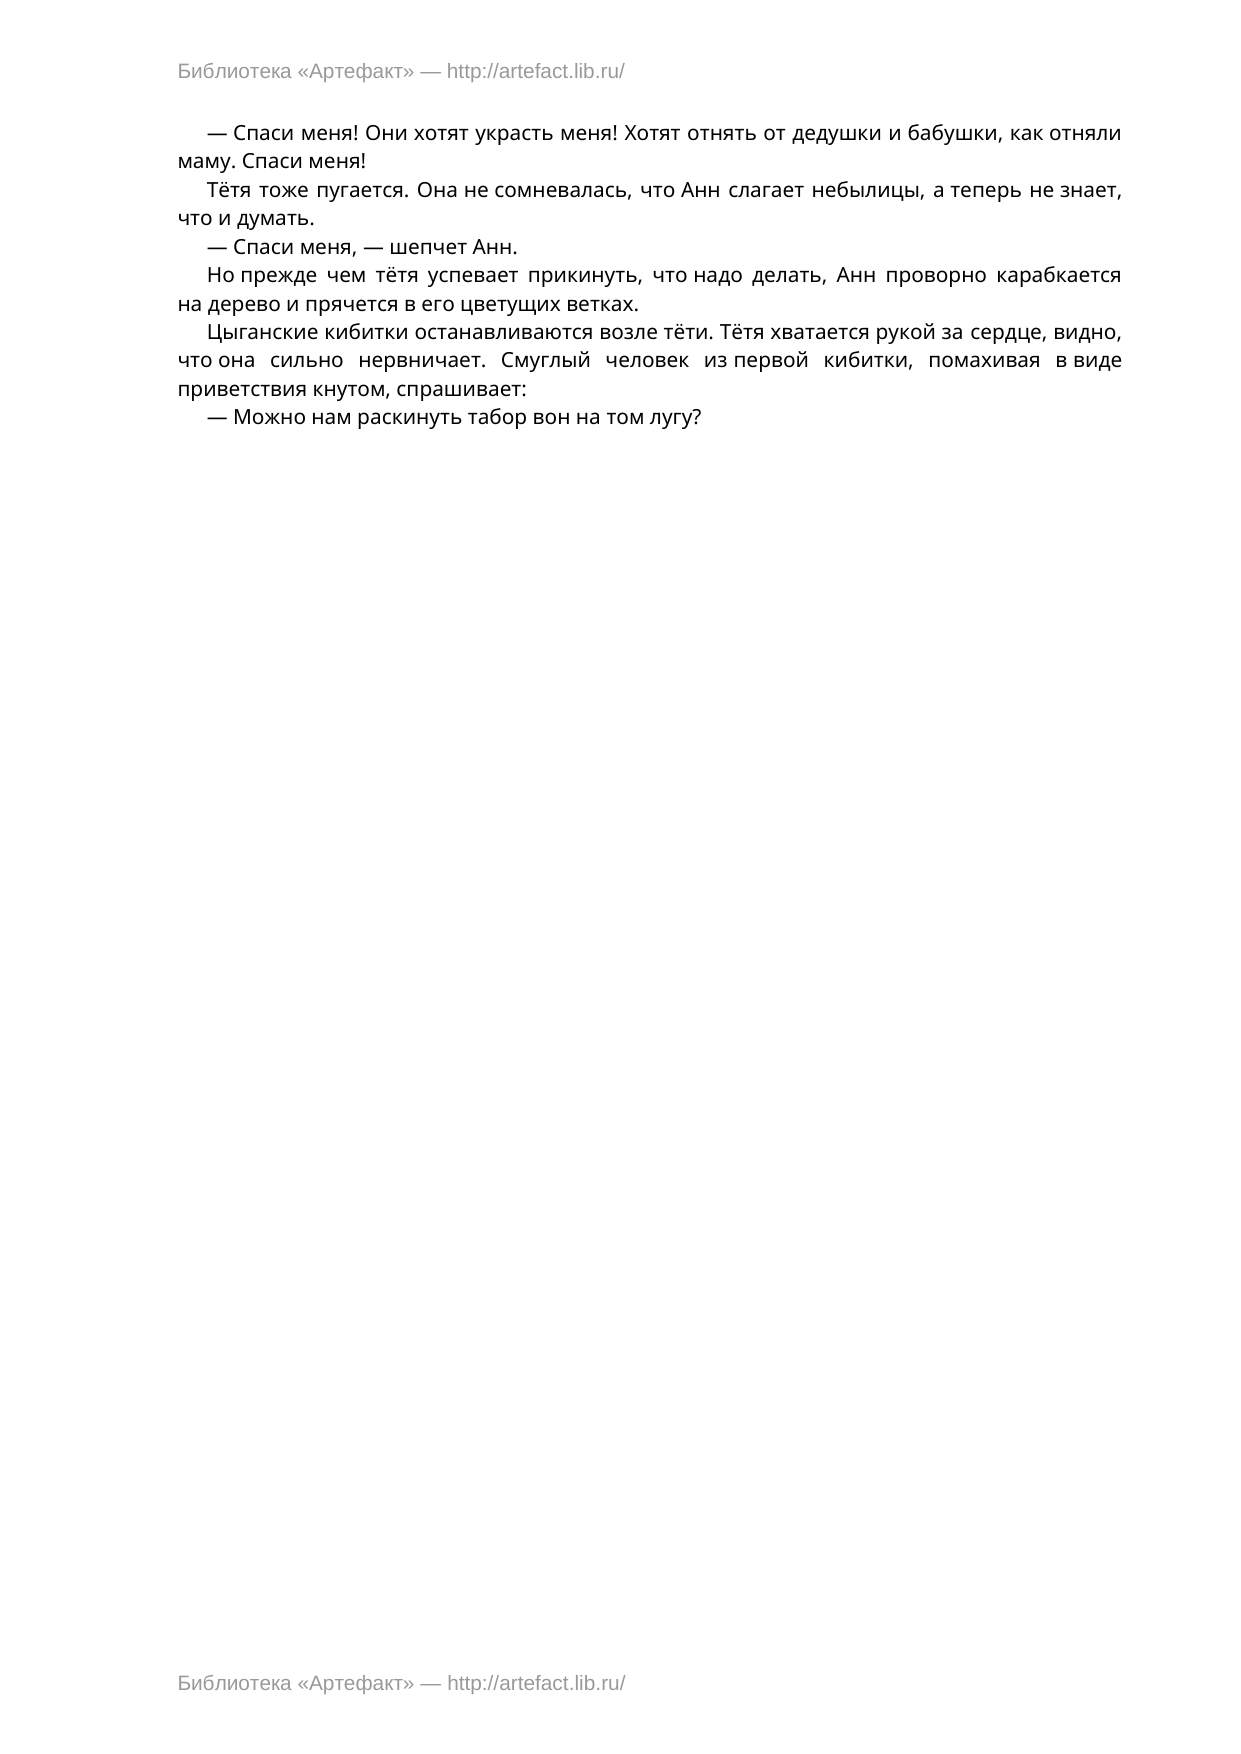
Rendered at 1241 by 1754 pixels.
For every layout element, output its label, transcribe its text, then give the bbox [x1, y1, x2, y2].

text Но прежде чем тётя успевает прикинуть, что надо делать, Анн проворно карабкается на дерево и прячется в его цветущих ветках. [177, 260, 1122, 317]
text — Можно нам раскинуть табор вон на том лугу? [177, 402, 1122, 431]
text Тётя тоже пугается. Она не сомневалась, что Анн слагает небылицы, а теперь не знает, что и думать. [177, 175, 1122, 232]
text — Спаси меня, — шепчет Анн. [177, 232, 1122, 260]
text — Спаси меня! Они хотят украсть меня! Хотят отнять от дедушки и бабушки, как отняли маму. Спаси меня! [177, 118, 1122, 175]
text Цыганские кибитки останавливаются возле тёти. Тётя хватается рукой за сердце, видно, что она сильно нервничает. Смуглый человек из первой кибитки, помахивая в виде приветствия кнутом, спрашивает: [177, 317, 1122, 402]
